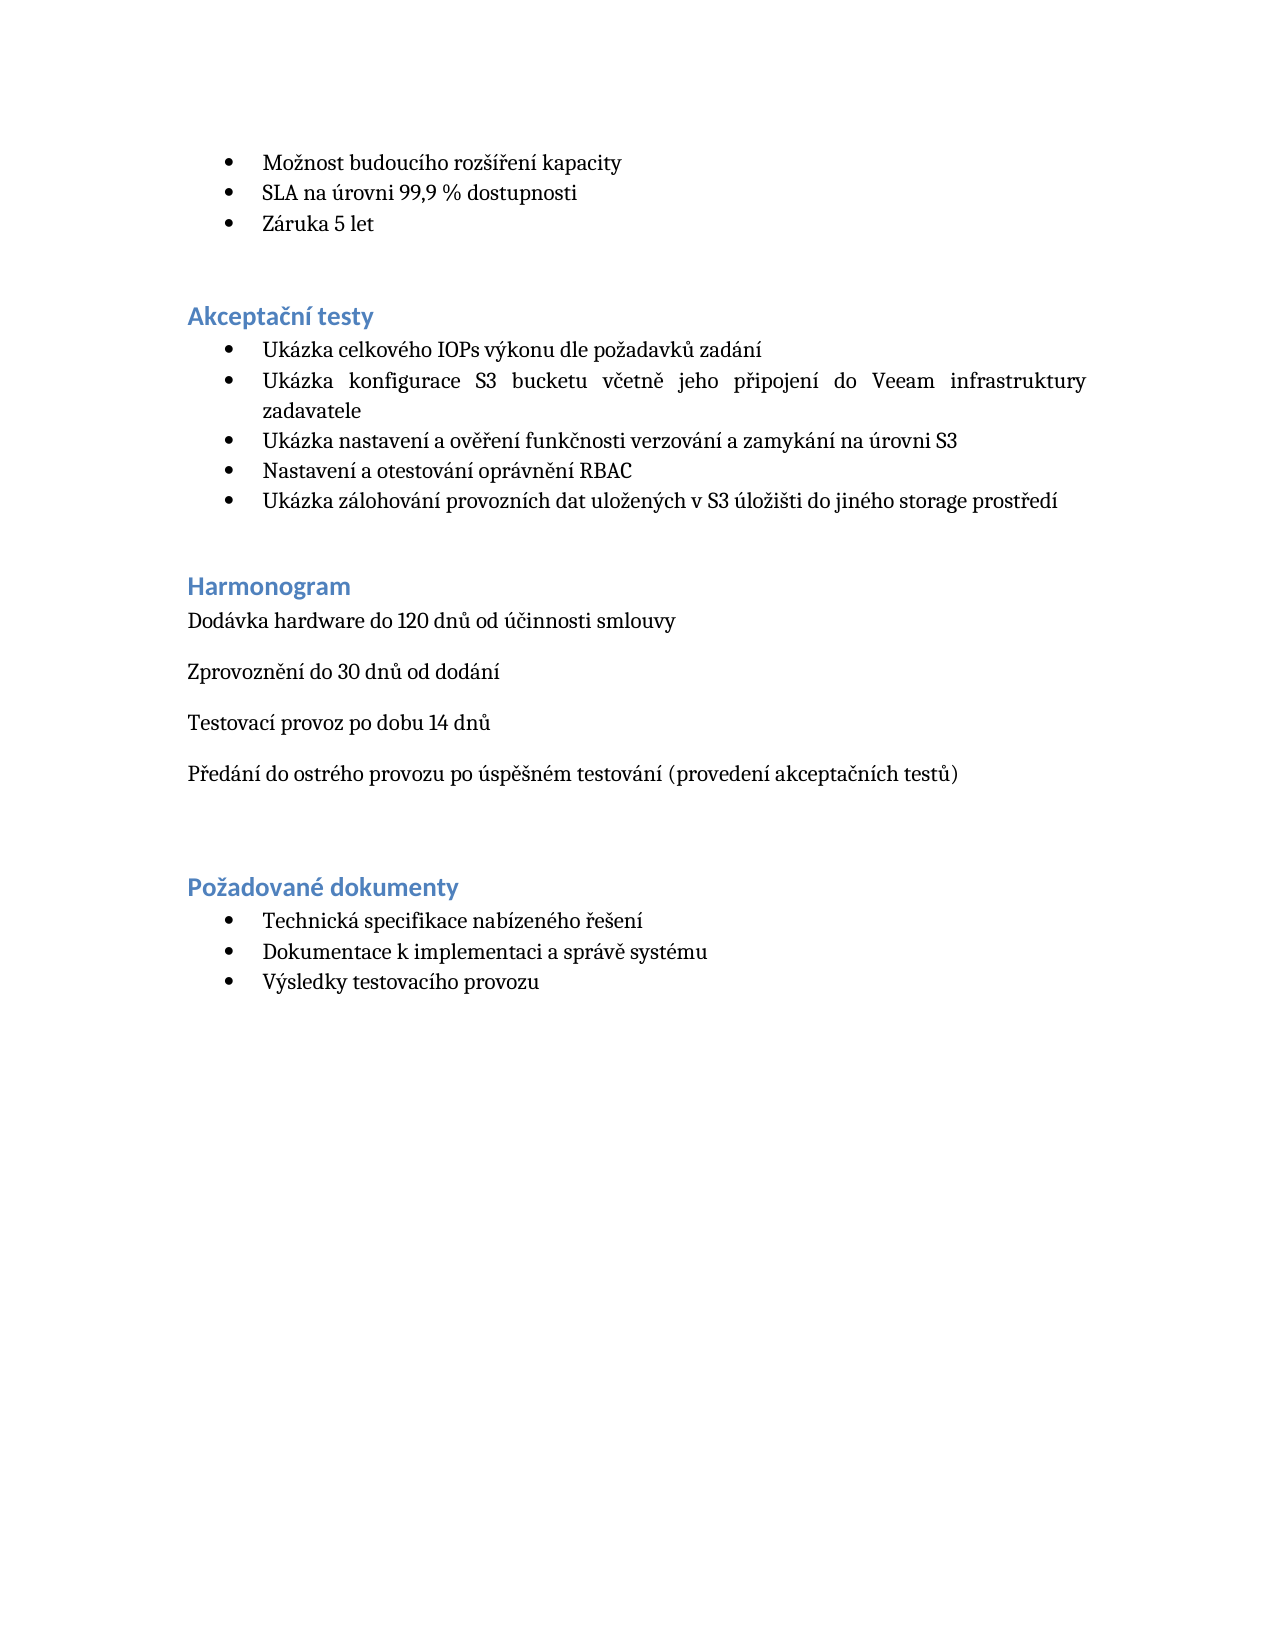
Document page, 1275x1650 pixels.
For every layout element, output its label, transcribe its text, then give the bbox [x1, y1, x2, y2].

list Ukázka nastavení a ověření funkčnosti verzování a zamykání na úrovni S3 [225, 428, 1087, 454]
text Zprovoznění do 30 dnů od dodání [187, 658, 1087, 685]
text Předání do ostrého provozu po úspěšném testování (provedení akceptačních testů) [187, 761, 1087, 787]
subtitle Harmonogram [187, 569, 1087, 603]
list Nastavení a otestování oprávnění RBAC [225, 458, 1087, 484]
list SLA na úrovni 99,9 % dostupnosti [225, 180, 1087, 207]
text Testovací provoz po dobu 14 dnů [187, 709, 1087, 736]
list Technická specifikace nabízeného řešení [225, 908, 1087, 935]
list Záruka 5 let [225, 210, 1087, 237]
list Ukázka zálohování provozních dat uložených v S3 úložišti do jiného storage prostředí [225, 488, 1087, 515]
list Výsledky testovacího provozu [225, 969, 1087, 995]
list Dokumentace k implementaci a správě systému [225, 938, 1087, 965]
list Možnost budoucího rozšíření kapacity [225, 150, 1087, 176]
subtitle Požadované dokumenty [187, 870, 1087, 903]
list Ukázka celkového IOPs výkonu dle požadavků zadání [225, 337, 1087, 364]
list Ukázka konfigurace S3 bucketu včetně jeho připojení do Veeam infrastruktury zadavatele [225, 367, 1087, 424]
text Dodávka hardware do 120 dnů od účinnosti smlouvy [187, 607, 1087, 634]
subtitle Akceptační testy [187, 261, 1087, 332]
